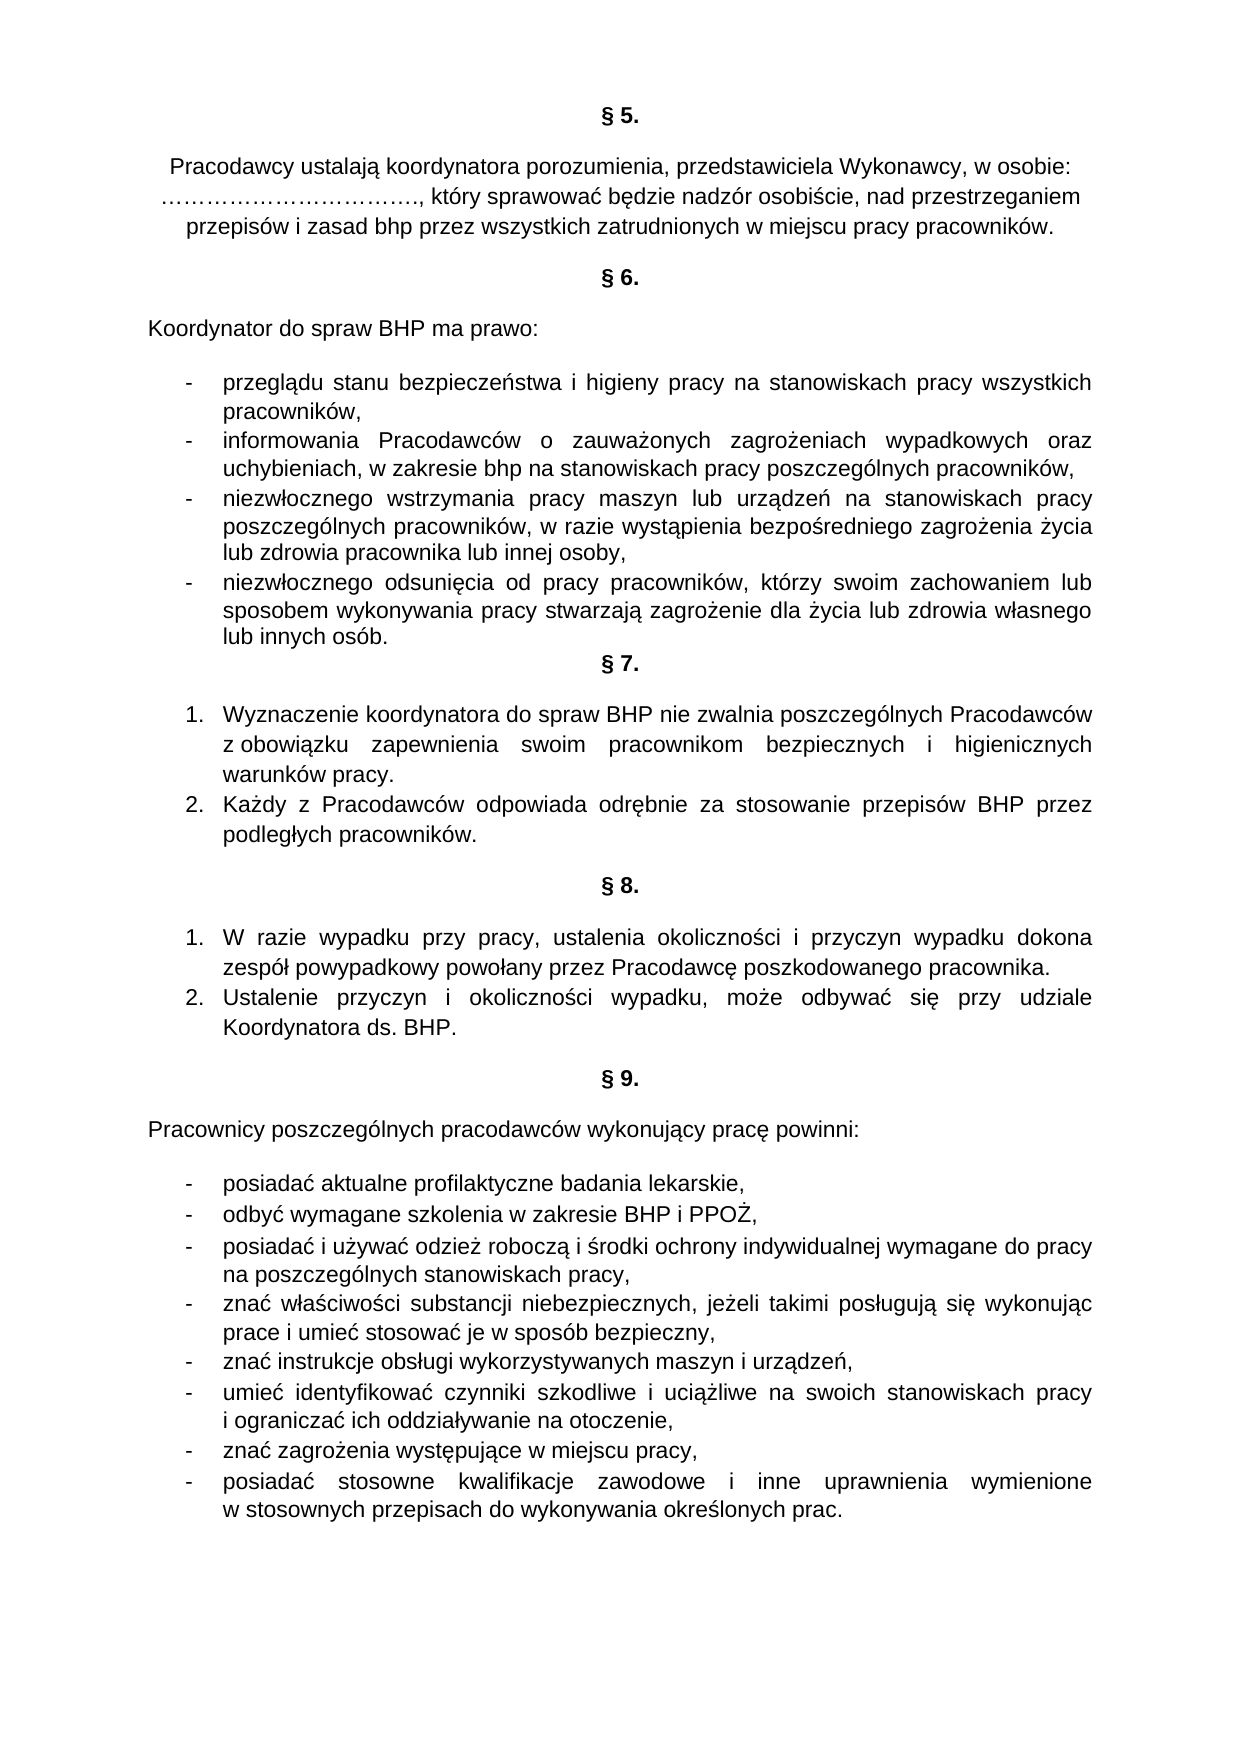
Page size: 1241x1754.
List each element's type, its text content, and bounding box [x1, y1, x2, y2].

list Każdy z Pracodawców odpowiada odrębnie za stosowanie przepisów BHP przez podległych pracowników. [185, 791, 1093, 848]
list przeglądu stanu bezpieczeństwa i higieny pracy na stanowiskach pracy wszystkich pracowników, [185, 366, 1093, 424]
text § 8. [148, 872, 1093, 899]
list znać zagrożenia występujące w miejscu pracy, [185, 1434, 1093, 1465]
list W razie wypadku przy pracy, ustalenia okoliczności i przyczyn wypadku dokona zespół powypadkowy powołany przez Pracodawcę poszkodowanego pracownika. [185, 923, 1093, 980]
list posiadać stosowne kwalifikacje zawodowe i inne uprawnienia wymienione w stosownych przepisach do wykonywania określonych prac. [185, 1465, 1093, 1523]
text Pracodawcy ustalają koordynatora porozumienia, przedstawiciela Wykonawcy, w osobie: ……………………………., który sprawować będzie nadzór osobiście, nad przestrzeganiem przepisów i zasad bhp przez wszystkich zatrudnionych w miejscu pracy pracowników. [148, 153, 1093, 239]
list Ustalenie przyczyn i okoliczności wypadku, może odbywać się przy udziale Koordynatora ds. BHP. [185, 984, 1093, 1040]
list informowania Pracodawców o zauważonych zagrożeniach wypadkowych oraz uchybieniach, w zakresie bhp na stanowiskach pracy poszczególnych pracowników, [185, 424, 1093, 482]
list umieć identyfikować czynniki szkodliwe i uciążliwe na swoich stanowiskach pracy i ograniczać ich oddziaływanie na otoczenie, [185, 1376, 1093, 1434]
list niezwłocznego wstrzymania pracy maszyn lub urządzeń na stanowiskach pracy poszczególnych pracowników, w razie wystąpienia bezpośredniego zagrożenia życia lub zdrowia pracownika lub innej osoby, [185, 482, 1093, 566]
list znać właściwości substancji niebezpiecznych, jeżeli takimi posługują się wykonując prace i umieć stosować je w sposób bezpieczny, [185, 1287, 1093, 1345]
text § 7. [148, 649, 1093, 676]
list posiadać aktualne profilaktyczne badania lekarskie, [185, 1167, 1093, 1198]
text § 9. [148, 1065, 1093, 1091]
list odbyć wymagane szkolenia w zakresie BHP i PPOŻ, [185, 1198, 1093, 1230]
text § 6. [148, 264, 1093, 291]
list niezwłocznego odsunięcia od pracy pracowników, którzy swoim zachowaniem lub sposobem wykonywania pracy stwarzają zagrożenie dla życia lub zdrowia własnego lub innych osób. [185, 566, 1093, 649]
text Koordynator do spraw BHP ma prawo: [148, 315, 1093, 342]
text Pracownicy poszczególnych pracodawców wykonujący pracę powinni: [148, 1116, 1093, 1142]
list Wyznaczenie koordynatora do spraw BHP nie zwalnia poszczególnych Pracodawców z obowiązku zapewnienia swoim pracownikom bezpiecznych i higienicznych warunków pracy. [185, 701, 1093, 787]
list znać instrukcje obsługi wykorzystywanych maszyn i urządzeń, [185, 1345, 1093, 1376]
text § 5. [148, 102, 1093, 128]
list posiadać i używać odzież roboczą i środki ochrony indywidualnej wymagane do pracy na poszczególnych stanowiskach pracy, [185, 1230, 1093, 1287]
